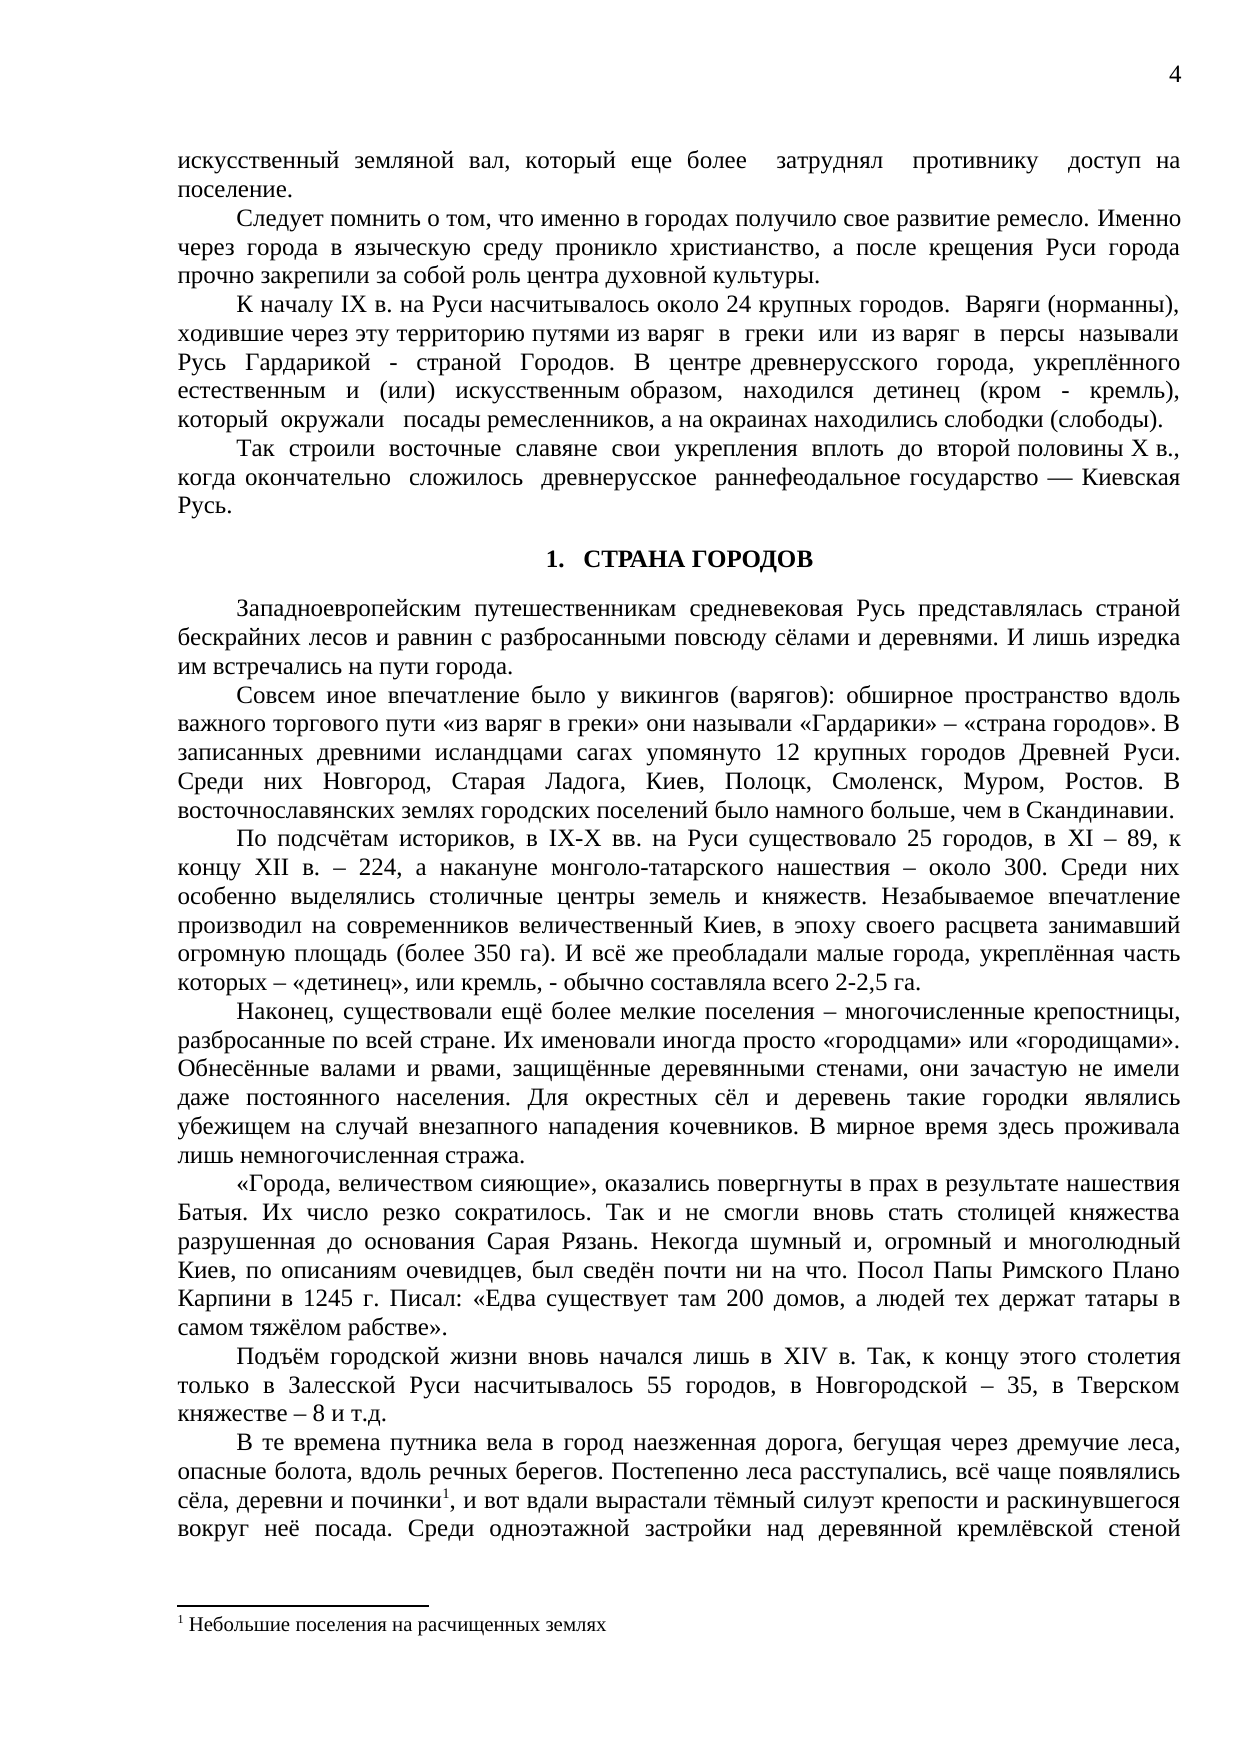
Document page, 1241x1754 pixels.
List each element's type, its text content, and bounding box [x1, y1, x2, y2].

text Наконец, существовали ещё более мелкие поселения – многочисленные крепостницы, разбросанные по всей стране. Их именовали иногда просто «городцами» или «городищами». Обнесённые валами и рвами, защищённые деревянными стенами, они зачастую не имели даже постоянного населения. Для окрестных сёл и деревень такие городки являлись убежищем на случай внезапного нападения кочевников. В мирное время здесь проживала лишь немногочисленная стража. [177, 996, 1181, 1168]
subtitle Страна городов [177, 544, 1181, 573]
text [177, 1427, 1181, 1542]
text К началу IX в. на Руси насчитывалось около 24 крупных городов. Варяги (норманны), ходившие через эту территорию путями из варяг в греки или из варяг в персы называли Русь Гардарикой - страной Городов. В центре древнерусского города, укреплённого естественным и (или) искусственным образом, находился детинец (кром - кремль), который окружали посады ремесленников, а на окраинах находились слободки (слободы). [177, 289, 1181, 433]
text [177, 145, 1181, 203]
text Западноевропейским путешественникам средневековая Русь представлялась страной бескрайних лесов и равнин с разбросанными повсюду сёлами и деревнями. И лишь изредка им встречались на пути города. [177, 593, 1181, 680]
text «Города, величеством сияющие», оказались повергнуты в прах в результате нашествия Батыя. Их число резко сократилось. Так и не смогли вновь стать столицей княжества разрушенная до основания Сарая Рязань. Некогда шумный и, огромный и многолюдный Киев, по описаниям очевидцев, был сведён почти ни на что. Посол Папы Римского Плано Карпини в 1245 г. Писал: «Едва существует там 200 домов, а людей тех держат татары в самом тяжёлом рабстве». [177, 1168, 1181, 1341]
text По подсчётам историков, в IX-X вв. на Руси существовало 25 городов, в XI – 89, к концу XII в. – 224, а накануне монголо-татарского нашествия – около 300. Среди них особенно выделялись столичные центры земель и княжеств. Незабываемое впечатление производил на современников величественный Киев, в эпоху своего расцвета занимавший огромную площадь (более 350 га). И всё же преобладали малые города, укреплённая часть которых – «детинец», или кремль, - обычно составляла всего 2-2,5 га. [177, 823, 1181, 996]
text Следует помнить о том, что именно в городах получило свое развитие ремесло. Именно через города в языческую среду проникло христианство, а после крещения Руси города прочно закрепили за собой роль центра духовной культуры. [177, 203, 1181, 289]
text Так строили восточные славяне свои укрепления вплоть до второй половины Х в., когда окончательно сложилось древнерусское раннефеодальное государство — Киевская Русь. [177, 433, 1181, 519]
text Совсем иное впечатление было у викингов (варягов): обширное пространство вдоль важного торгового пути «из варяг в греки» они называли «Гардарики» – «страна городов». В записанных древними исландцами сагах упомянуто 12 крупных городов Древней Руси. Среди них Новгород, Старая Ладога, Киев, Полоцк, Смоленск, Муром, Ростов. В восточнославянских землях городских поселений было намного больше, чем в Скандинавии. [177, 680, 1181, 823]
text Подъём городской жизни вновь начался лишь в XIV в. Так, к концу этого столетия только в Залесской Руси насчитывалось 55 городов, в Новгородской – 35, в Тверском княжестве – 8 и т.д. [177, 1341, 1181, 1427]
